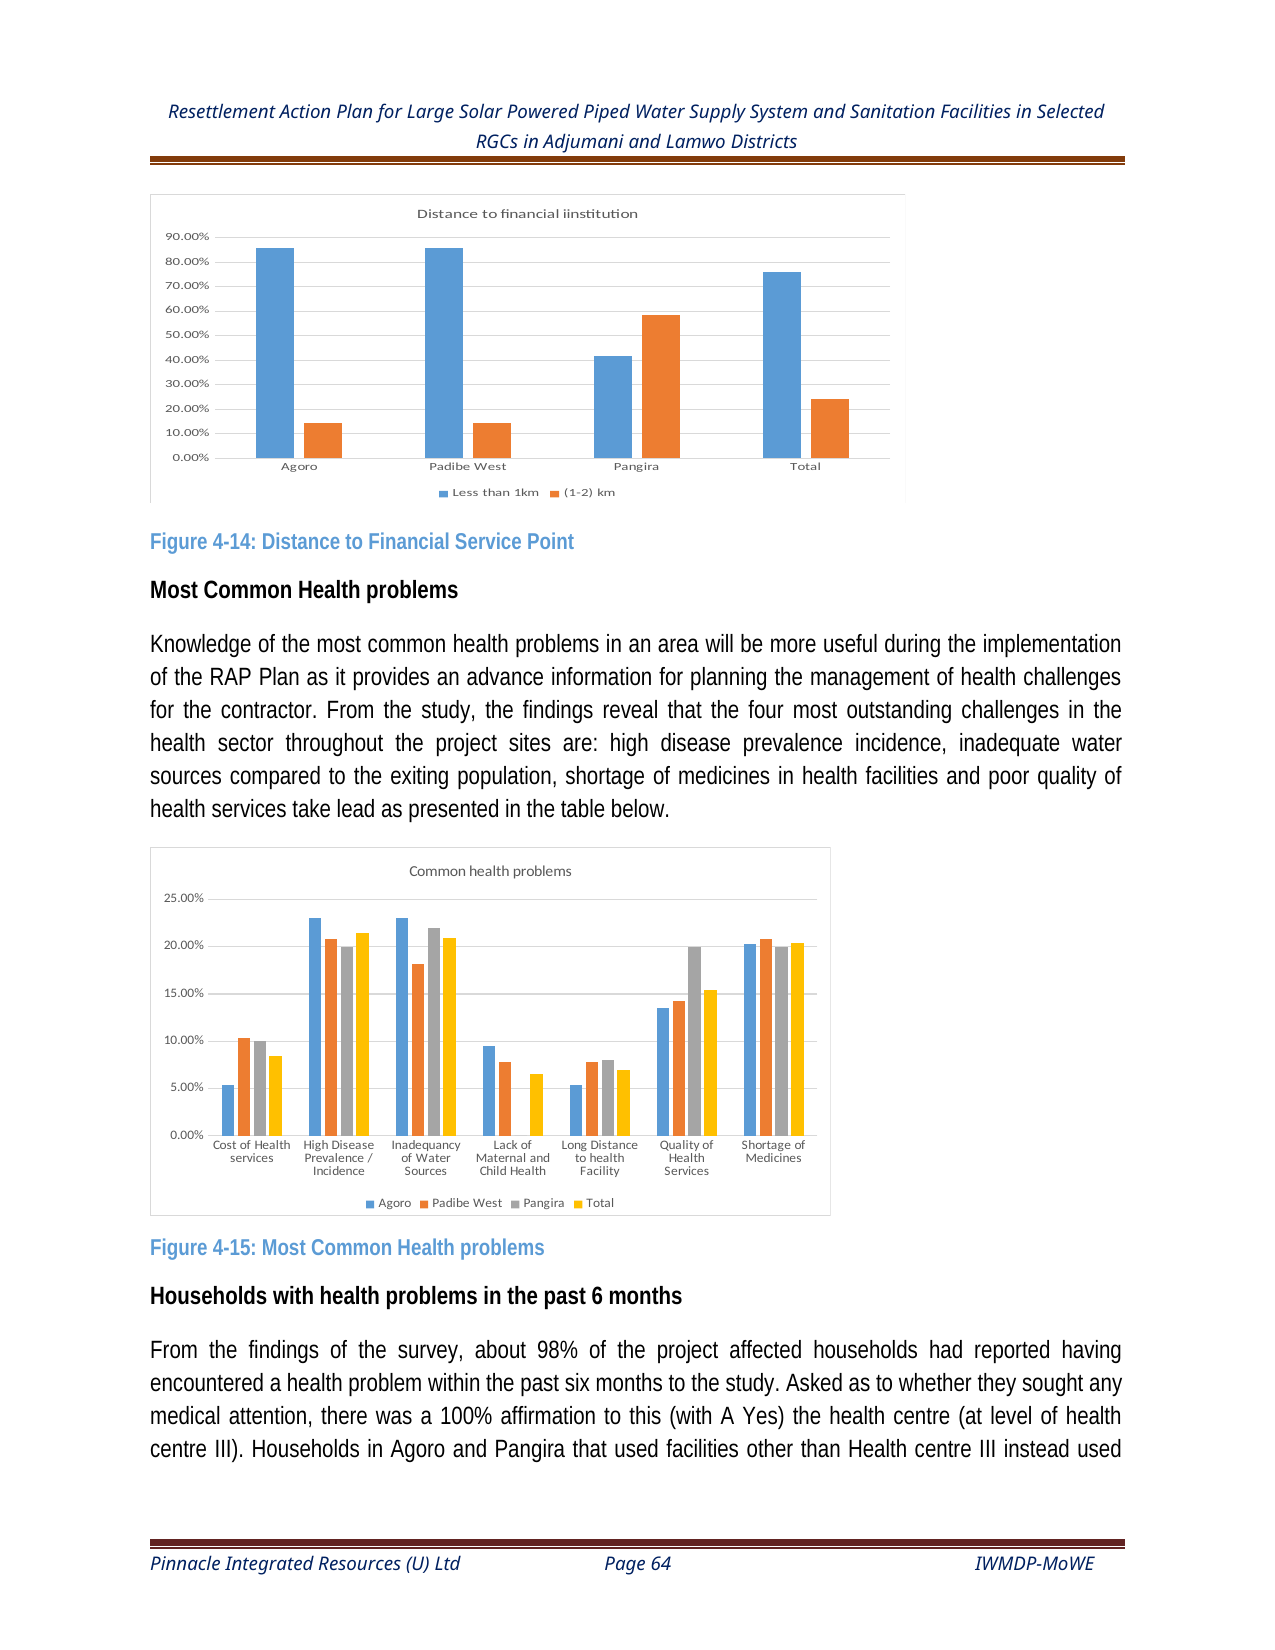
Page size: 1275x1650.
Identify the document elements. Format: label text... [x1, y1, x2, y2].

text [150, 1335, 1125, 1462]
text Households with health problems in the past 6 months [150, 1281, 1125, 1310]
text Most Common Health problems [150, 575, 1125, 604]
text Figure 4-15: Most Common Health problems [150, 1234, 1125, 1260]
text Knowledge of the most common health problems in an area will be more useful during the implementation of the RAP Plan as it provides an advance information for planning the management of health challenges for the contractor. From the study, the findings reveal that the four most outstanding challenges in the health sector throughout the project sites are: high disease prevalence incidence, inadequate water sources compared to the exiting population, shortage of medicines in health facilities and poor quality of health services take lead as presented in the table below. [150, 629, 1125, 822]
text Figure 4-14: Distance to Financial Service Point [150, 528, 1125, 554]
